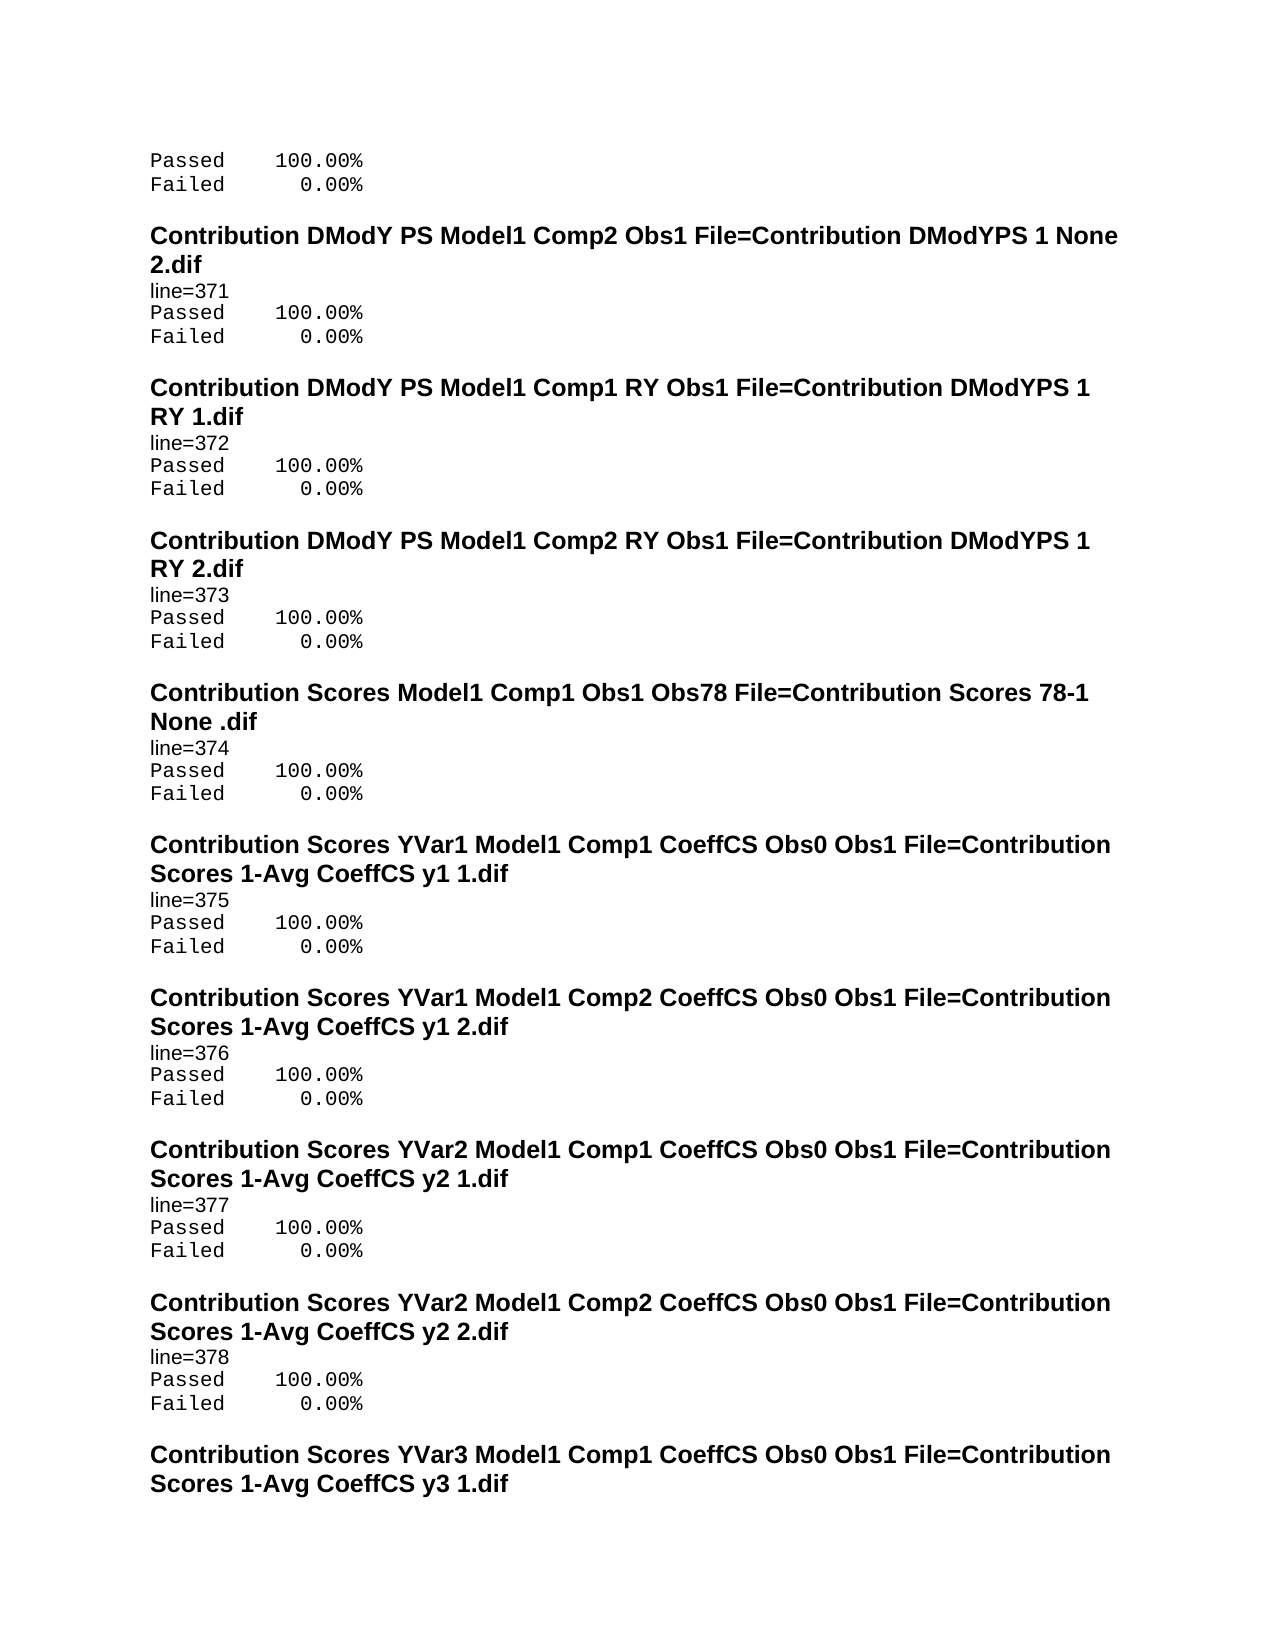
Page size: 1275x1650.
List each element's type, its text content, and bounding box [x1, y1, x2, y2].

text line=377 [150, 1193, 1125, 1217]
text Contribution DModY PS Model1 Comp1 RY Obs1 File=Contribution DModYPS 1 RY 1.dif [150, 373, 1125, 431]
text Passed 100.00% [150, 1217, 1125, 1240]
text Contribution DModY PS Model1 Comp2 Obs1 File=Contribution DModYPS 1 None 2.dif [150, 221, 1125, 278]
text Contribution Scores YVar2 Model1 Comp1 CoeffCS Obs0 Obs1 File=Contribution Scores 1-Avg CoeffCS y2 1.dif [150, 1135, 1125, 1193]
text Contribution Scores Model1 Comp1 Obs1 Obs78 File=Contribution Scores 78-1 None .dif [150, 678, 1125, 736]
text Passed 100.00% [150, 759, 1125, 783]
text Passed 100.00% [150, 607, 1125, 631]
text line=376 [150, 1040, 1125, 1064]
text Failed 0.00% [150, 326, 1125, 350]
text Contribution Scores YVar1 Model1 Comp2 CoeffCS Obs0 Obs1 File=Contribution Scores 1-Avg CoeffCS y1 2.dif [150, 983, 1125, 1040]
text line=378 [150, 1345, 1125, 1369]
text line=374 [150, 736, 1125, 759]
text Contribution DModY PS Model1 Comp2 RY Obs1 File=Contribution DModYPS 1 RY 2.dif [150, 526, 1125, 583]
text Passed 100.00% [150, 455, 1125, 478]
text line=375 [150, 888, 1125, 912]
text Passed 100.00% [150, 150, 1125, 174]
text Contribution Scores YVar2 Model1 Comp2 CoeffCS Obs0 Obs1 File=Contribution Scores 1-Avg CoeffCS y2 2.dif [150, 1288, 1125, 1345]
text Passed 100.00% [150, 912, 1125, 936]
text Failed 0.00% [150, 783, 1125, 807]
text Contribution Scores YVar3 Model1 Comp1 CoeffCS Obs0 Obs1 File=Contribution Scores 1-Avg CoeffCS y3 1.dif [150, 1440, 1125, 1498]
text line=371 [150, 278, 1125, 302]
text Failed 0.00% [150, 631, 1125, 654]
text Passed 100.00% [150, 1064, 1125, 1088]
text Failed 0.00% [150, 174, 1125, 197]
text line=373 [150, 583, 1125, 607]
text Failed 0.00% [150, 1240, 1125, 1264]
text Passed 100.00% [150, 1369, 1125, 1393]
text Failed 0.00% [150, 1088, 1125, 1112]
text Failed 0.00% [150, 1393, 1125, 1416]
text Contribution Scores YVar1 Model1 Comp1 CoeffCS Obs0 Obs1 File=Contribution Scores 1-Avg CoeffCS y1 1.dif [150, 831, 1125, 888]
text Failed 0.00% [150, 936, 1125, 959]
text Failed 0.00% [150, 478, 1125, 502]
text Passed 100.00% [150, 302, 1125, 326]
text line=372 [150, 431, 1125, 455]
